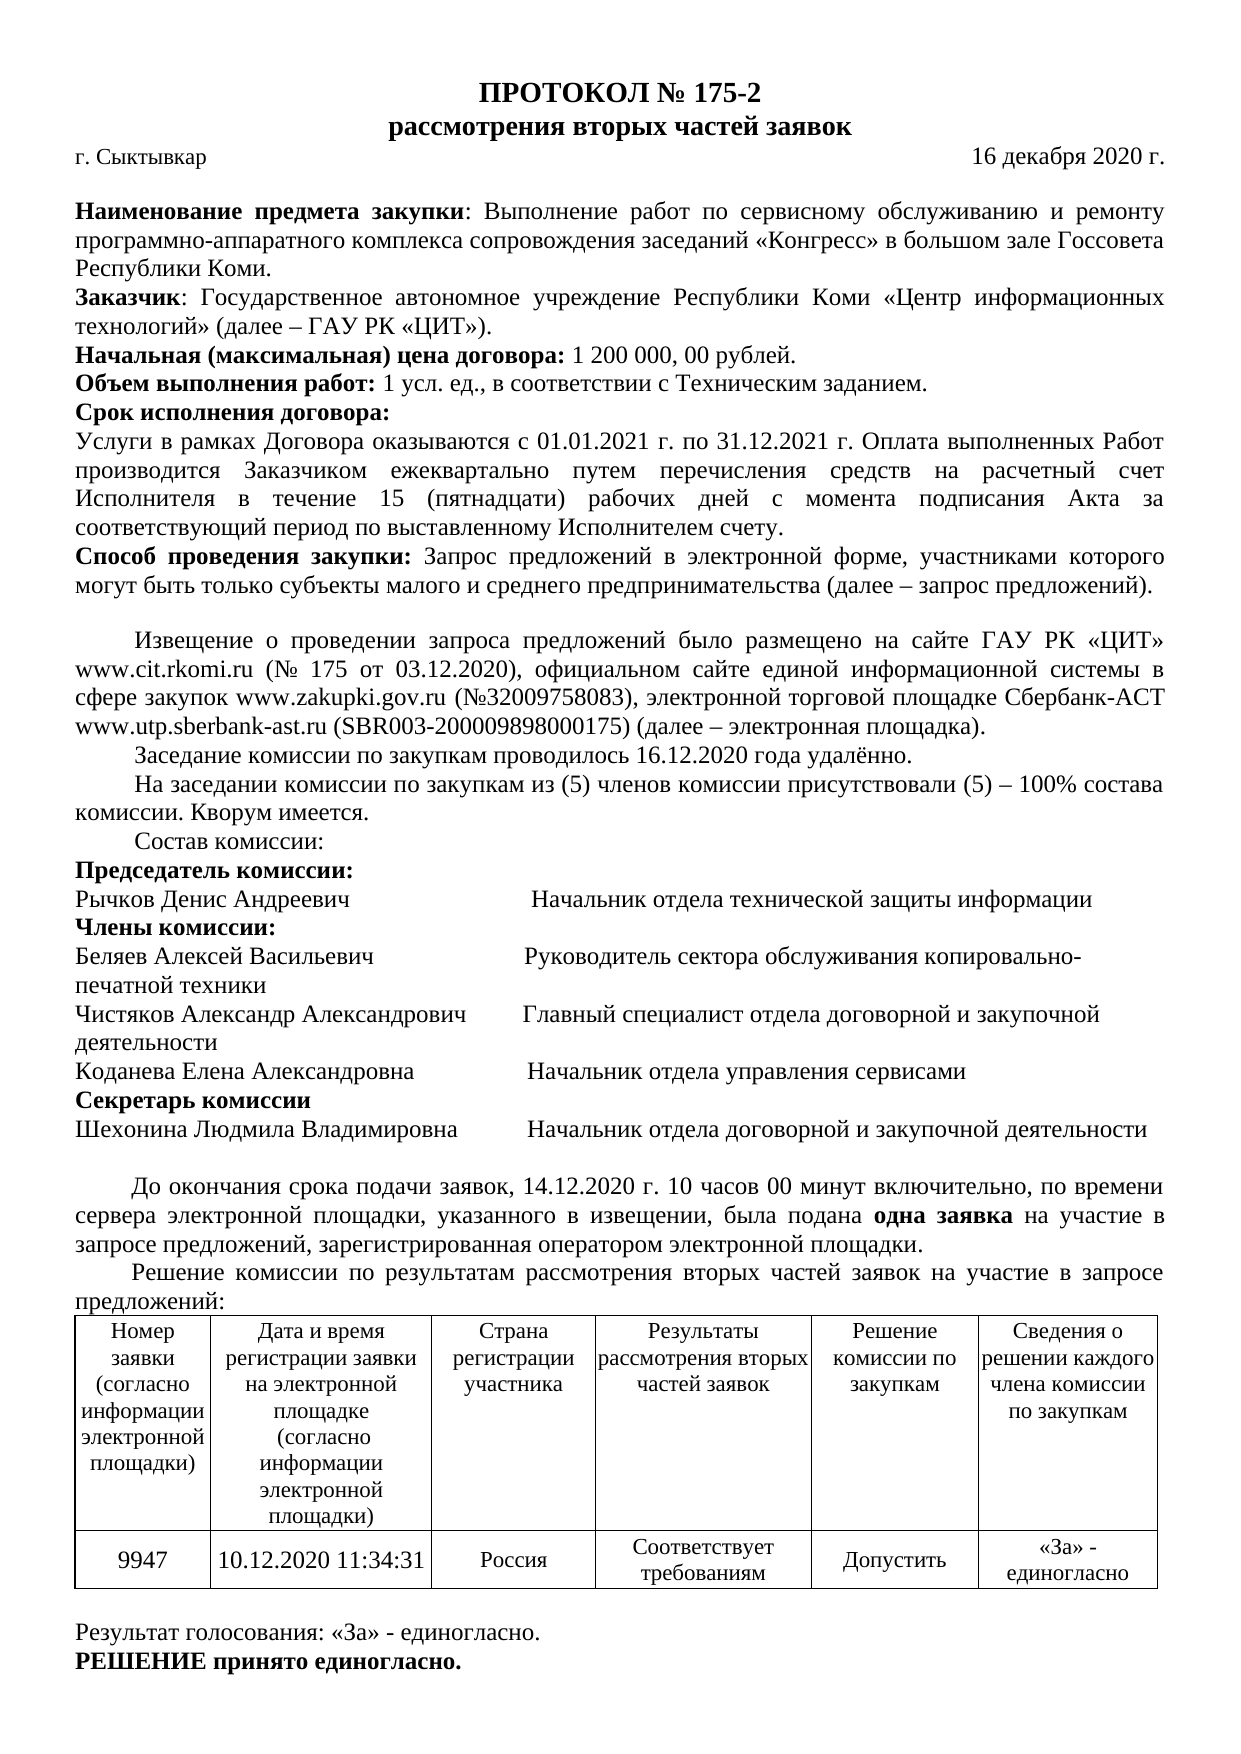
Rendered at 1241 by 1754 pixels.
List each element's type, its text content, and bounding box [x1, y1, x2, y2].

list На заседании комиссии по закупкам из (5) членов комиссии присутствовали (5) – 100% состава комиссии. Кворум имеется. [75, 769, 1165, 826]
text Председатель комиссии: [75, 855, 1165, 884]
text Объем выполнения работ: 1 усл. ед., в соответствии с Техническим заданием. [75, 368, 1165, 397]
text Решение комиссии по результатам рассмотрения вторых частей заявок на участие в запросе предложений: [75, 1257, 1165, 1315]
table_header Результаты рассмотрения вторых частей заявок [596, 1316, 811, 1530]
text РЕШЕНИЕ принято единогласно. [75, 1646, 1165, 1675]
text Беляев Алексей Васильевич Руководитель сектора обслуживания копировально- [75, 941, 1165, 970]
text Услуги в рамках Договора оказываются с 01.01.2021 г. по 31.12.2021 г. Оплата выполненных Работ производится Заказчиком ежеквартально путем перечисления средств на расчетный счет Исполнителя в течение 15 (пятнадцати) рабочих дней с момента подписания Акта за соответствующий период по выставленному Исполнителем счету. [75, 426, 1165, 541]
text ПРОТОКОЛ № 175-2 [75, 75, 1165, 108]
text Срок исполнения договора: [75, 397, 1165, 426]
text Рычков Денис Андреевич Начальник отдела технической защиты информации [75, 884, 1165, 912]
text Члены комиссии: [75, 912, 1165, 941]
text г. Сыктывкар 16 декабря 2020 г. [75, 141, 1165, 170]
table_cell Допустить [812, 1531, 978, 1587]
table_header Номер заявки (согласно информации электронной площадки) [76, 1316, 210, 1530]
table_header Решение комиссии по закупкам [812, 1316, 978, 1530]
list Состав комиссии: [75, 826, 1165, 855]
text Секретарь комиссии [75, 1085, 1165, 1114]
text Чистяков Александр Александрович Главный специалист отдела договорной и закупочной деятельности [75, 999, 1165, 1056]
text Результат голосования: «За» - единогласно. [75, 1617, 1165, 1646]
text Способ проведения закупки: Запрос предложений в электронной форме, участниками которого могут быть только субъекты малого и среднего предпринимательства (далее – запрос предложений). [75, 541, 1165, 598]
text Наименование предмета закупки: Выполнение работ по сервисному обслуживанию и ремонту программно-аппаратного комплекса сопровождения заседаний «Конгресс» в большом зале Госсовета Республики Коми. [75, 196, 1165, 282]
table_header Дата и время регистрации заявки на электронной площадке (согласно информации электронной площадки) [211, 1316, 431, 1530]
text печатной техники [75, 970, 1165, 999]
text Заказчик: Государственное автономное учреждение Республики Коми «Центр информационных технологий» (далее – ГАУ РК «ЦИТ»). [75, 282, 1165, 340]
list Шехонина Людмила Владимировна Начальник отдела договорной и закупочной деятельности [75, 1114, 1165, 1142]
text Начальная (максимальная) цена договора: 1 200 000, 00 рублей. [75, 340, 1165, 368]
text Коданева Елена Александровна Начальник отдела управления сервисами [75, 1056, 1165, 1085]
table_cell 10.12.2020 11:34:31 [211, 1531, 431, 1587]
table_cell Соответствует требованиям [596, 1531, 811, 1587]
table_cell 9947 [76, 1531, 210, 1587]
text Извещение о проведении запроса предложений было размещено на сайте ГАУ РК «ЦИТ» www.cit.rkomi.ru (№ 175 от 03.12.2020), официальном сайте единой информационной системы в сфере закупок www.zakupki.gov.ru (№32009758083), электронной торговой площадке Сбербанк-АСТ www.utp.sberbank-ast.ru (SBR003-200009898000175) (далее – электронная площадка). [75, 625, 1165, 740]
table_header Страна регистрации участника [432, 1316, 595, 1530]
list Заседание комиссии по закупкам проводилось 16.12.2020 года удалённо. [75, 740, 1165, 769]
table_cell «За» - единогласно [979, 1531, 1157, 1587]
table_cell Россия [432, 1531, 595, 1587]
text рассмотрения вторых частей заявок [75, 108, 1165, 141]
table_header Сведения о решении каждого члена комиссии по закупкам [979, 1316, 1157, 1530]
text До окончания срока подачи заявок, 14.12.2020 г. 10 часов 00 минут включительно, по времени сервера электронной площадки, указанного в извещении, была подана одна заявка на участие в запросе предложений, зарегистрированная оператором электронной площадки. [75, 1171, 1165, 1257]
